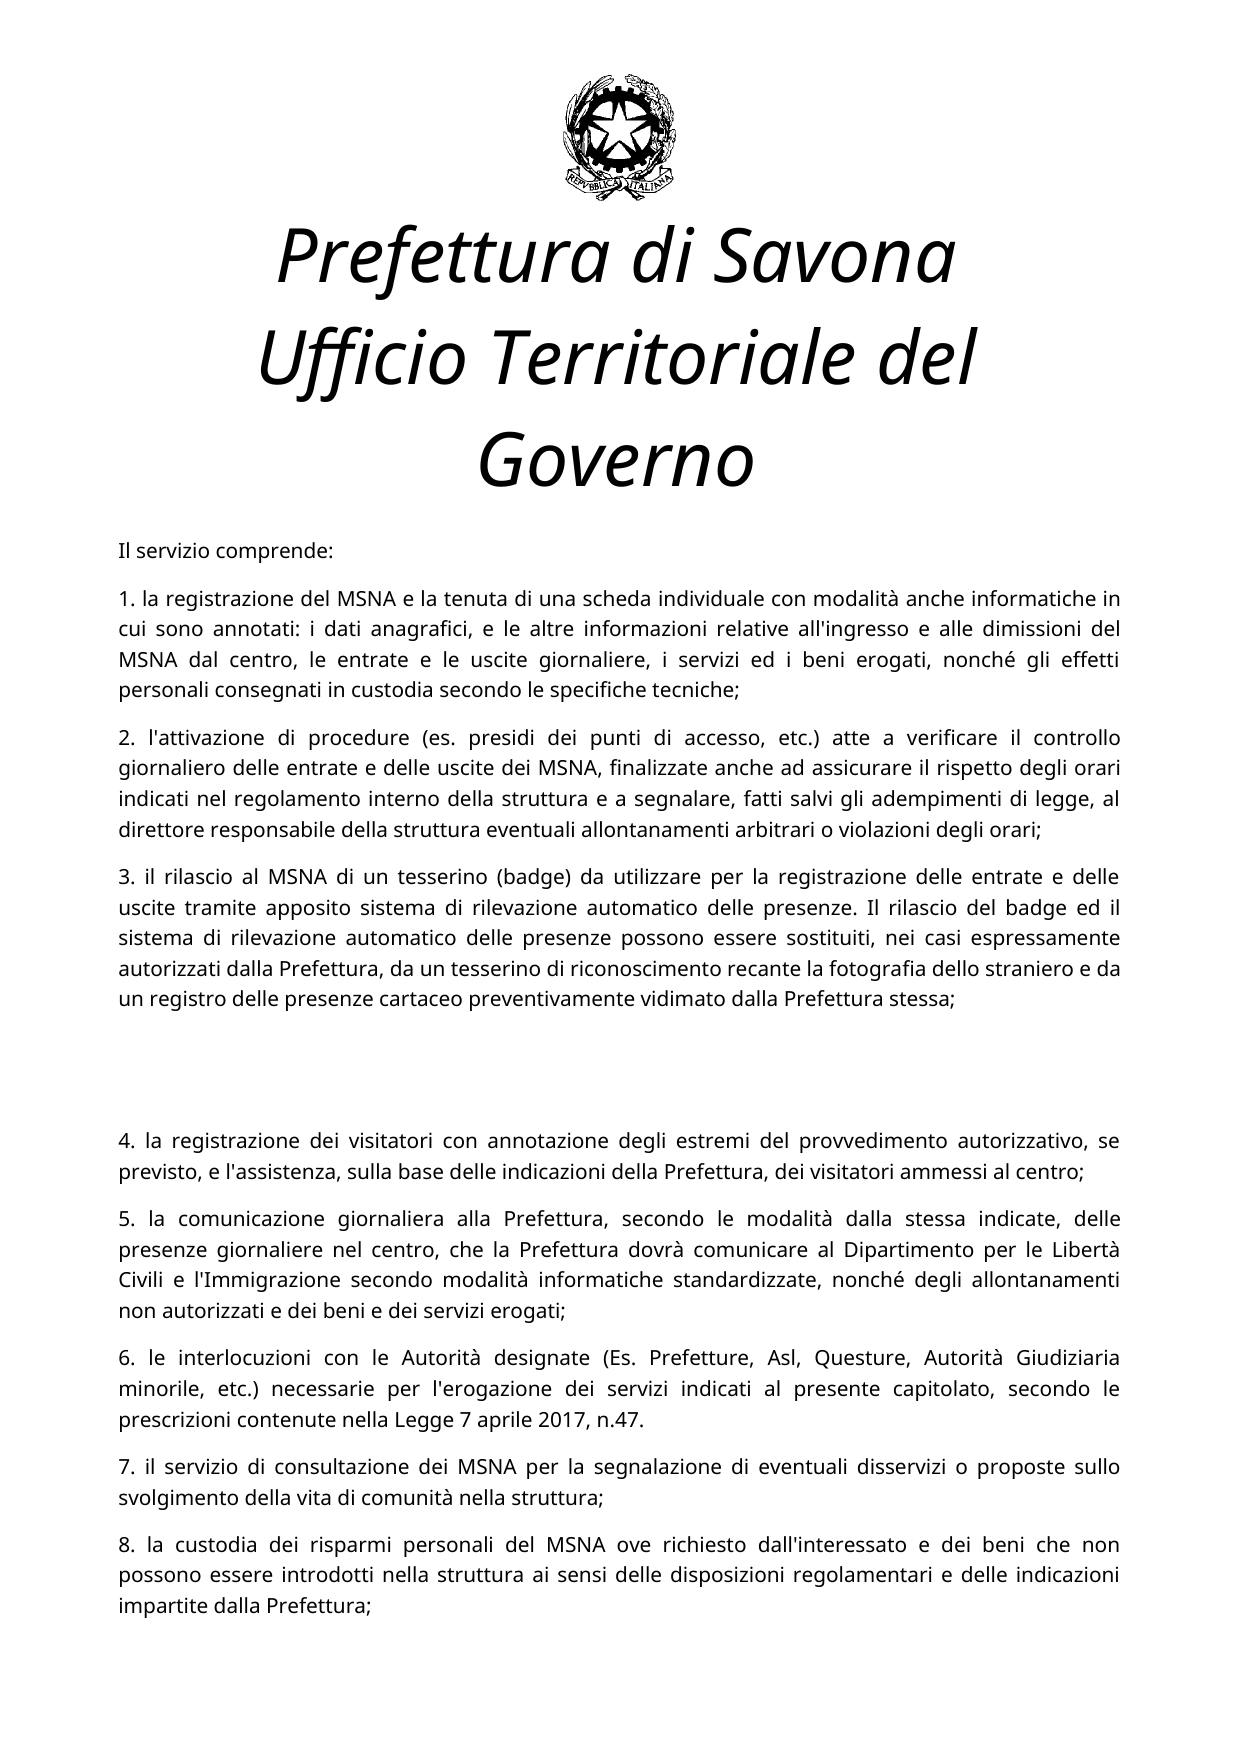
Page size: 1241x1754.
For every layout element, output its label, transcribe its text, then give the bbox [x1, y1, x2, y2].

text 6. le interlocuzioni con le Autorità designate (Es. Prefetture, Asl, Questure, Autorità Giudiziaria minorile, etc.) necessarie per l'erogazione dei servizi indicati al presente capitolato, secondo le prescrizioni contenute nella Legge 7 aprile 2017, n.47. [118, 1343, 1122, 1433]
text 1. la registrazione del MSNA e la tenuta di una scheda individuale con modalità anche informatiche in cui sono annotati: i dati anagrafici, e le altre informazioni relative all'ingresso e alle dimissioni del MSNA dal centro, le entrate e le uscite giornaliere, i servizi ed i beni erogati, nonché gli effetti personali consegnati in custodia secondo le specifiche tecniche; [118, 584, 1122, 704]
text 5. la comunicazione giornaliera alla Prefettura, secondo le modalità dalla stessa indicate, delle presenze giornaliere nel centro, che la Prefettura dovrà comunicare al Dipartimento per le Libertà Civili e l'Immigrazione secondo modalità informatiche standardizzate, nonché degli allontanamenti non autorizzati e dei beni e dei servizi erogati; [118, 1204, 1122, 1325]
text 3. il rilascio al MSNA di un tesserino (badge) da utilizzare per la registrazione delle entrate e delle uscite tramite apposito sistema di rilevazione automatico delle presenze. Il rilascio del badge ed il sistema di rilevazione automatico delle presenze possono essere sostituiti, nei casi espressamente autorizzati dalla Prefettura, da un tesserino di riconoscimento recante la fotografia dello straniero e da un registro delle presenze cartaceo preventivamente vidimato dalla Prefettura stessa; [118, 862, 1122, 1013]
text 8. la custodia dei risparmi personali del MSNA ove richiesto dall'interessato e dei beni che non possono essere introdotti nella struttura ai sensi delle disposizioni regolamentari e delle indicazioni impartite dalla Prefettura; [118, 1530, 1122, 1620]
text 2. l'attivazione di procedure (es. presidi dei punti di accesso, etc.) atte a verificare il controllo giornaliero delle entrate e delle uscite dei MSNA, finalizzate anche ad assicurare il rispetto degli orari indicati nel regolamento interno della struttura e a segnalare, fatti salvi gli adempimenti di legge, al direttore responsabile della struttura eventuali allontanamenti arbitrari o violazioni degli orari; [118, 723, 1122, 843]
text 7. il servizio di consultazione dei MSNA per la segnalazione di eventuali disservizi o proposte sullo svolgimento della vita di comunità nella struttura; [118, 1452, 1122, 1511]
text 4. la registrazione dei visitatori con annotazione degli estremi del provvedimento autorizzativo, se previsto, e l'assistenza, sulla base delle indicazioni della Prefettura, dei visitatori ammessi al centro; [118, 1126, 1122, 1186]
text Il servizio comprende: [118, 536, 1122, 565]
picture [559, 73, 682, 202]
